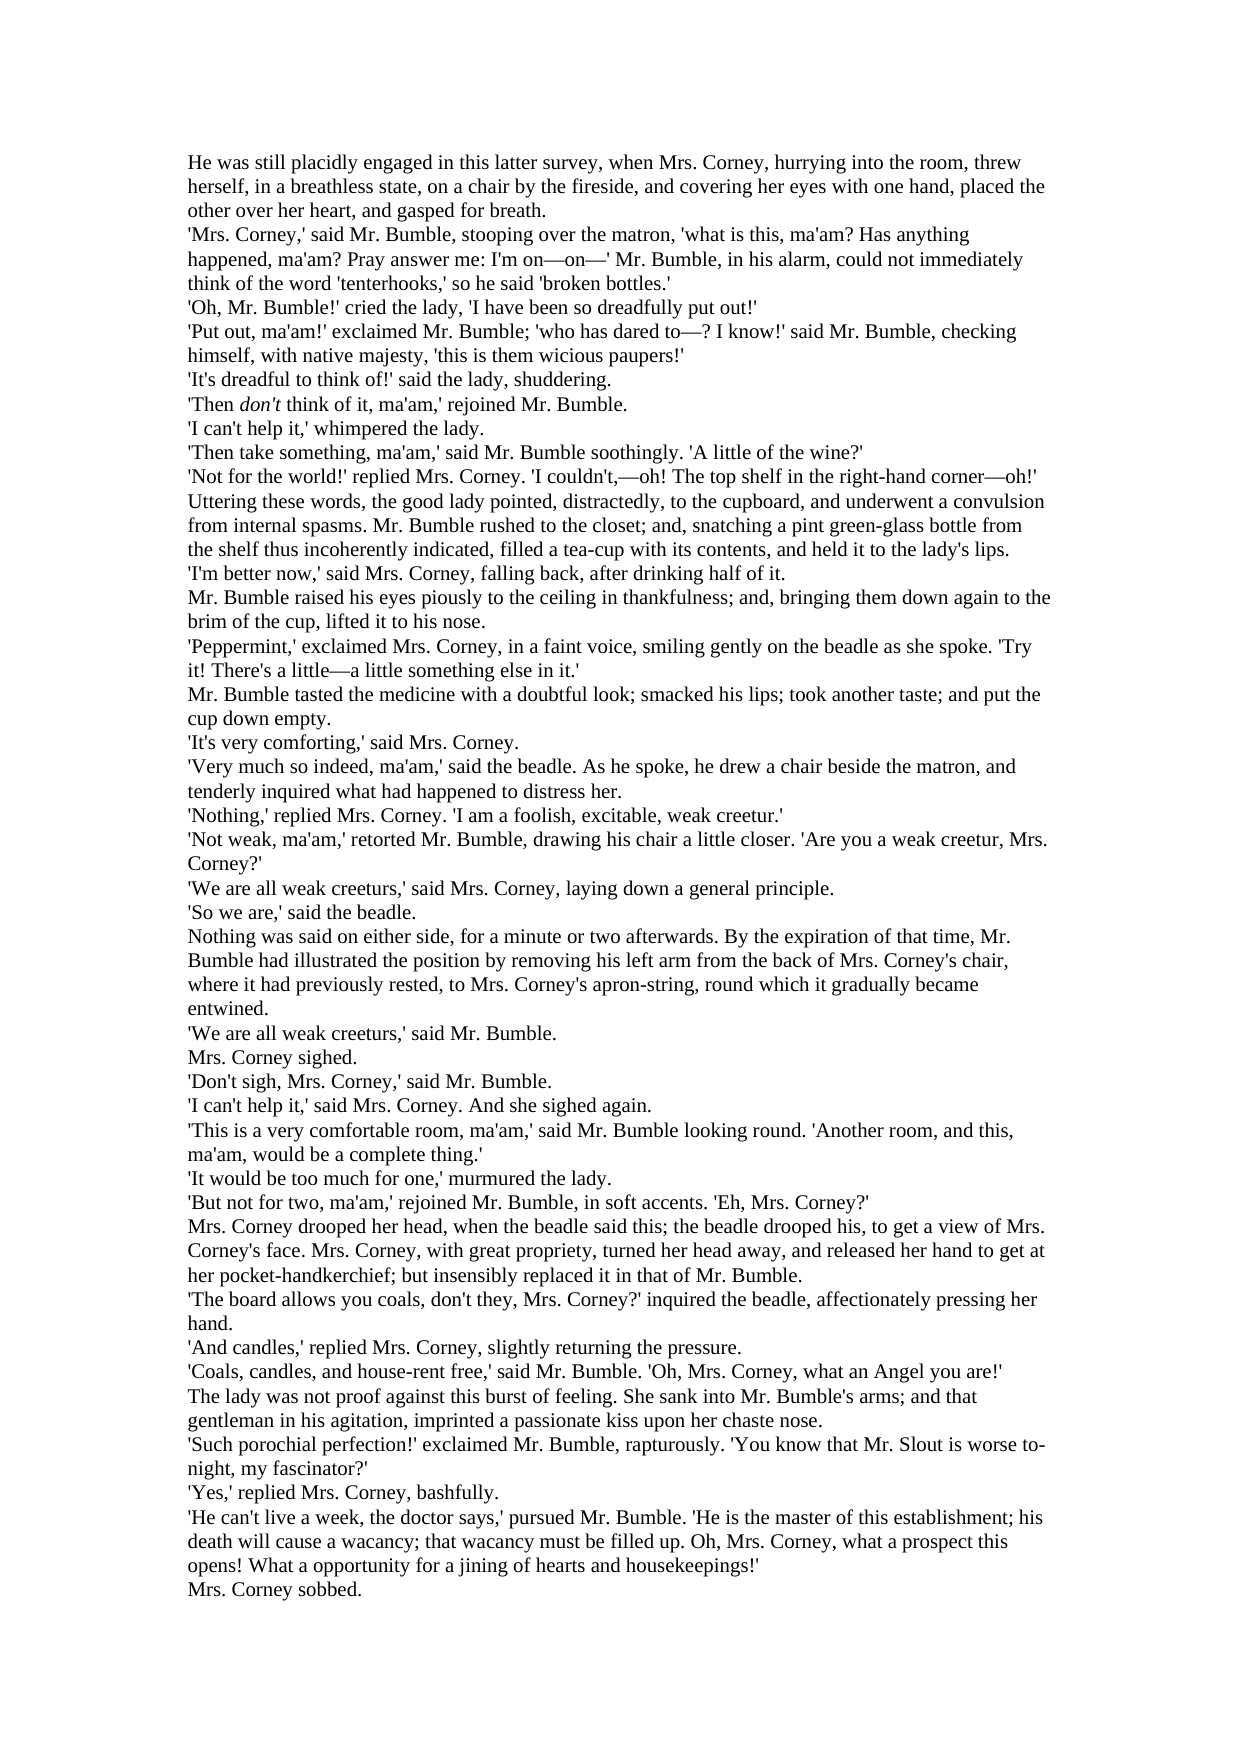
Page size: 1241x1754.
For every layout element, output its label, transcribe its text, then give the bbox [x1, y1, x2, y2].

text 'Mrs. Corney,' said Mr. Bumble, stooping over the matron, 'what is this, ma'am? Has anything happened, ma'am? Pray answer me: I'm on—on—' Mr. Bumble, in his alarm, could not immediately think of the word 'tenterhooks,' so he said 'broken bottles.' [187, 222, 1053, 294]
text Mr. Bumble tasted the medicine with a doubtful look; smacked his lips; took another taste; and put the cup down empty. [187, 682, 1053, 730]
text 'I can't help it,' said Mrs. Corney. And she sighed again. [187, 1093, 1053, 1117]
text 'Nothing,' replied Mrs. Corney. 'I am a foolish, excitable, weak creetur.' [187, 803, 1053, 827]
text 'I'm better now,' said Mrs. Corney, falling back, after drinking half of it. [187, 561, 1053, 585]
text 'Such porochial perfection!' exclaimed Mr. Bumble, rapturously. 'You know that Mr. Slout is worse to-night, my fascinator?' [187, 1432, 1053, 1480]
text Mrs. Corney sobbed. [187, 1577, 1053, 1601]
text 'It's very comforting,' said Mrs. Corney. [187, 730, 1053, 754]
text 'And candles,' replied Mrs. Corney, slightly returning the pressure. [187, 1335, 1053, 1359]
text Mrs. Corney drooped her head, when the beadle said this; the beadle drooped his, to get a view of Mrs. Corney's face. Mrs. Corney, with great propriety, turned her head away, and released her hand to get at her pocket-handkerchief; but insensibly replaced it in that of Mr. Bumble. [187, 1214, 1053, 1287]
text He was still placidly engaged in this latter survey, when Mrs. Corney, hurrying into the room, threw herself, in a breathless state, on a chair by the fireside, and covering her eyes with one hand, placed the other over her heart, and gasped for breath. [187, 150, 1053, 222]
text 'The board allows you coals, don't they, Mrs. Corney?' inquired the beadle, affectionately pressing her hand. [187, 1287, 1053, 1335]
text 'We are all weak creeturs,' said Mr. Bumble. [187, 1020, 1053, 1044]
text 'Not weak, ma'am,' retorted Mr. Bumble, drawing his chair a little closer. 'Are you a weak creetur, Mrs. Corney?' [187, 827, 1053, 875]
text 'Then don't think of it, ma'am,' rejoined Mr. Bumble. [187, 392, 1053, 416]
text 'It's dreadful to think of!' said the lady, shuddering. [187, 367, 1053, 391]
text 'Peppermint,' exclaimed Mrs. Corney, in a faint voice, smiling gently on the beadle as she spoke. 'Try it! There's a little—a little something else in it.' [187, 633, 1053, 682]
text 'This is a very comfortable room, ma'am,' said Mr. Bumble looking round. 'Another room, and this, ma'am, would be a complete thing.' [187, 1117, 1053, 1166]
text Mrs. Corney sighed. [187, 1045, 1053, 1069]
text 'But not for two, ma'am,' rejoined Mr. Bumble, in soft accents. 'Eh, Mrs. Corney?' [187, 1190, 1053, 1214]
text 'He can't live a week, the doctor says,' pursued Mr. Bumble. 'He is the master of this establishment; his death will cause a wacancy; that wacancy must be filled up. Oh, Mrs. Corney, what a prospect this opens! What a opportunity for a jining of hearts and housekeepings!' [187, 1504, 1053, 1577]
text 'Yes,' replied Mrs. Corney, bashfully. [187, 1480, 1053, 1504]
text 'Don't sigh, Mrs. Corney,' said Mr. Bumble. [187, 1069, 1053, 1093]
text 'Then take something, ma'am,' said Mr. Bumble soothingly. 'A little of the wine?' [187, 440, 1053, 464]
text Nothing was said on either side, for a minute or two afterwards. By the expiration of that time, Mr. Bumble had illustrated the position by removing his left arm from the back of Mrs. Corney's chair, where it had previously rested, to Mrs. Corney's apron-string, round which it gradually became entwined. [187, 924, 1053, 1020]
text 'Put out, ma'am!' exclaimed Mr. Bumble; 'who has dared to—? I know!' said Mr. Bumble, checking himself, with native majesty, 'this is them wicious paupers!' [187, 319, 1053, 367]
text 'We are all weak creeturs,' said Mrs. Corney, laying down a general principle. [187, 875, 1053, 899]
text 'Oh, Mr. Bumble!' cried the lady, 'I have been so dreadfully put out!' [187, 295, 1053, 319]
text 'So we are,' said the beadle. [187, 900, 1053, 924]
text 'It would be too much for one,' murmured the lady. [187, 1166, 1053, 1190]
text 'I can't help it,' whimpered the lady. [187, 416, 1053, 440]
text 'Not for the world!' replied Mrs. Corney. 'I couldn't,—oh! The top shelf in the right-hand corner—oh!' Uttering these words, the good lady pointed, distractedly, to the cupboard, and underwent a convulsion from internal spasms. Mr. Bumble rushed to the closet; and, snatching a pint green-glass bottle from the shelf thus incoherently indicated, filled a tea-cup with its contents, and held it to the lady's lips. [187, 464, 1053, 561]
text 'Coals, candles, and house-rent free,' said Mr. Bumble. 'Oh, Mrs. Corney, what an Angel you are!' [187, 1359, 1053, 1383]
text The lady was not proof against this burst of feeling. She sank into Mr. Bumble's arms; and that gentleman in his agitation, imprinted a passionate kiss upon her chaste nose. [187, 1384, 1053, 1432]
text Mr. Bumble raised his eyes piously to the ceiling in thankfulness; and, bringing them down again to the brim of the cup, lifted it to his nose. [187, 585, 1053, 633]
text 'Very much so indeed, ma'am,' said the beadle. As he spoke, he drew a chair beside the matron, and tenderly inquired what had happened to distress her. [187, 754, 1053, 803]
